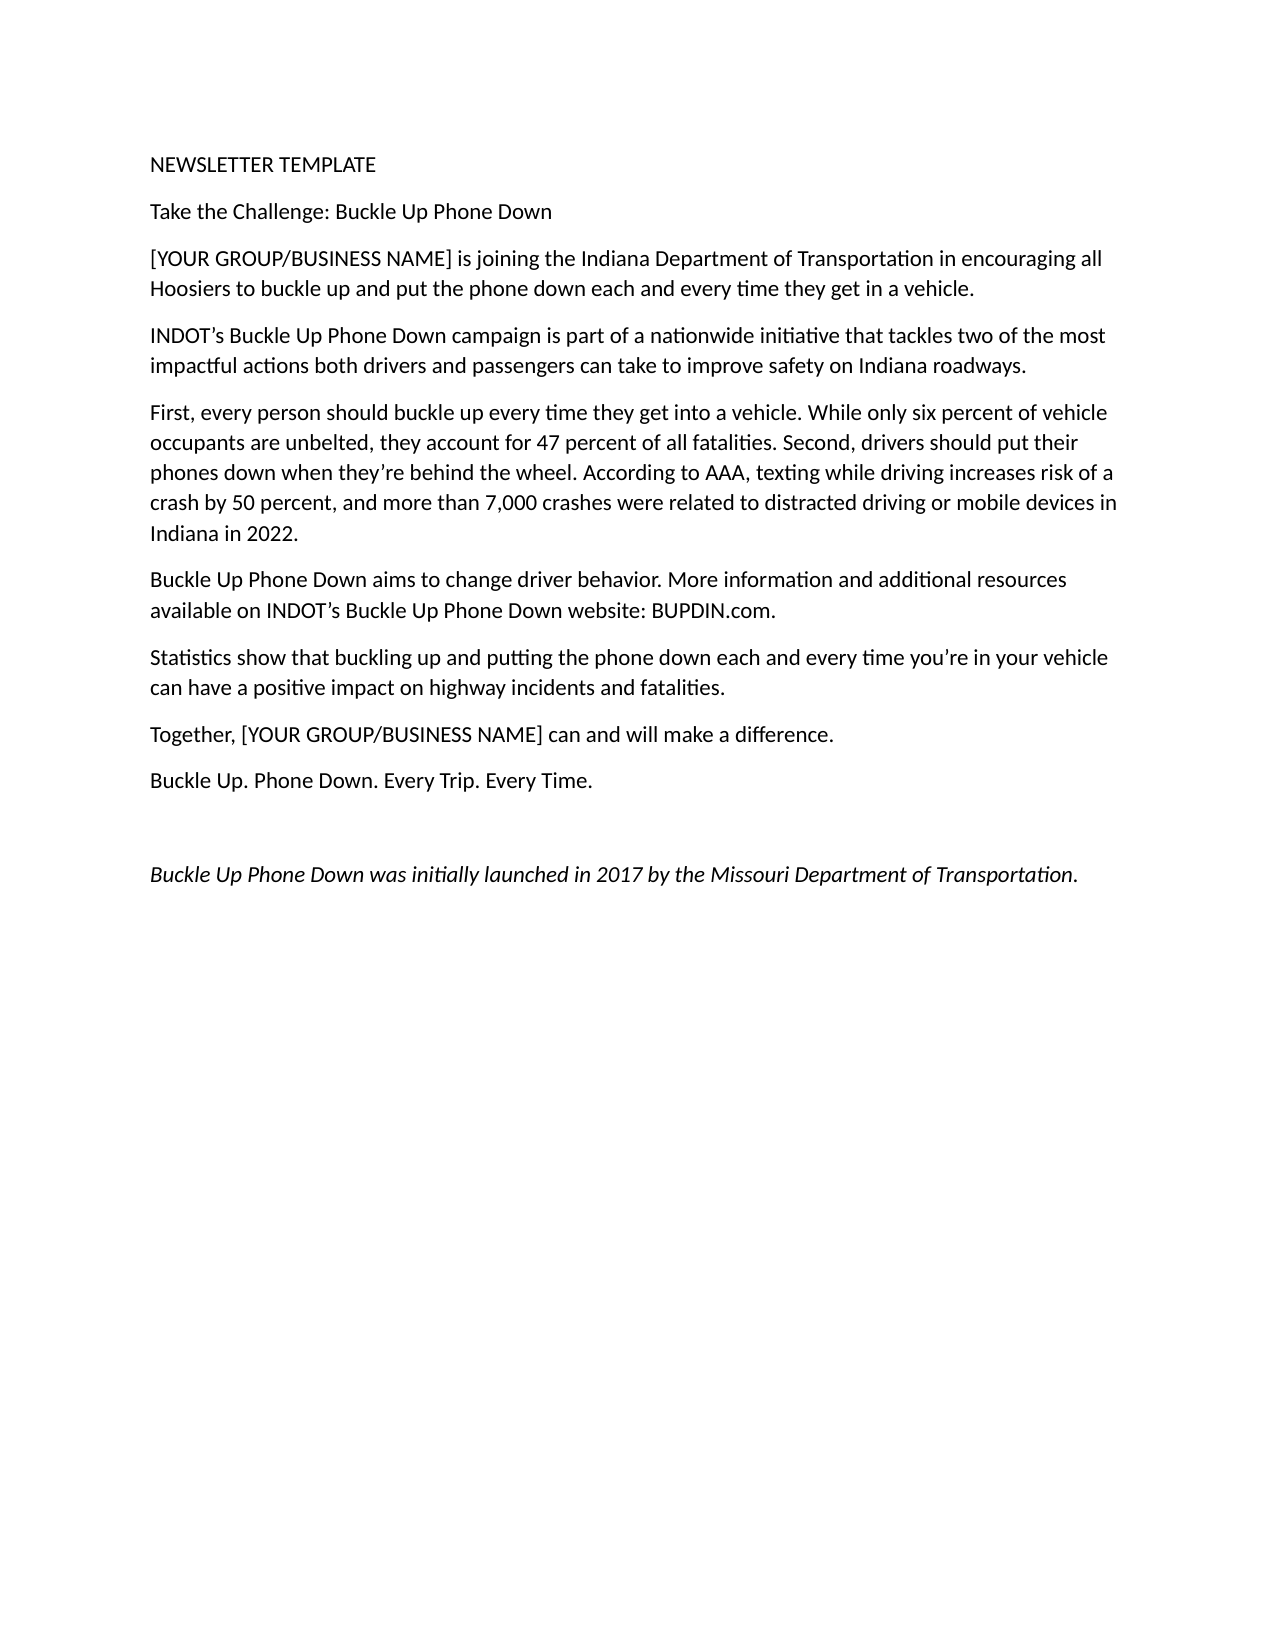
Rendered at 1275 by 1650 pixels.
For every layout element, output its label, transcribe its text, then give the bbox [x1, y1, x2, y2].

text Together, [YOUR GROUP/BUSINESS NAME] can and will make a difference. [150, 720, 1125, 748]
text [YOUR GROUP/BUSINESS NAME] is joining the Indiana Department of Transportation in encouraging all Hoosiers to buckle up and put the phone down each and every time they get in a vehicle. [150, 244, 1125, 302]
text Buckle Up Phone Down aims to change driver behavior. More information and additional resources available on INDOT’s Buckle Up Phone Down website: BUPDIN.com. [150, 566, 1125, 624]
text INDOT’s Buckle Up Phone Down campaign is part of a nationwide initiative that tackles two of the most impactful actions both drivers and passengers can take to improve safety on Indiana roadways. [150, 321, 1125, 379]
text Buckle Up. Phone Down. Every Trip. Every Time. [150, 767, 1125, 795]
text Take the Challenge: Buckle Up Phone Down [150, 197, 1125, 225]
text First, every person should buckle up every time they get into a vehicle. While only six percent of vehicle occupants are unbelted, they account for 47 percent of all fatalities. Second, drivers should put their phones down when they’re behind the wheel. According to AAA, texting while driving increases risk of a crash by 50 percent, and more than 7,000 crashes were related to distracted driving or mobile devices in Indiana in 2022. [150, 398, 1125, 547]
text Buckle Up Phone Down was initially launched in 2017 by the Missouri Department of Transportation. [150, 860, 1125, 888]
text Statistics show that buckling up and putting the phone down each and every time you’re in your vehicle can have a positive impact on highway incidents and fatalities. [150, 643, 1125, 701]
text NEWSLETTER TEMPLATE [150, 150, 1125, 178]
